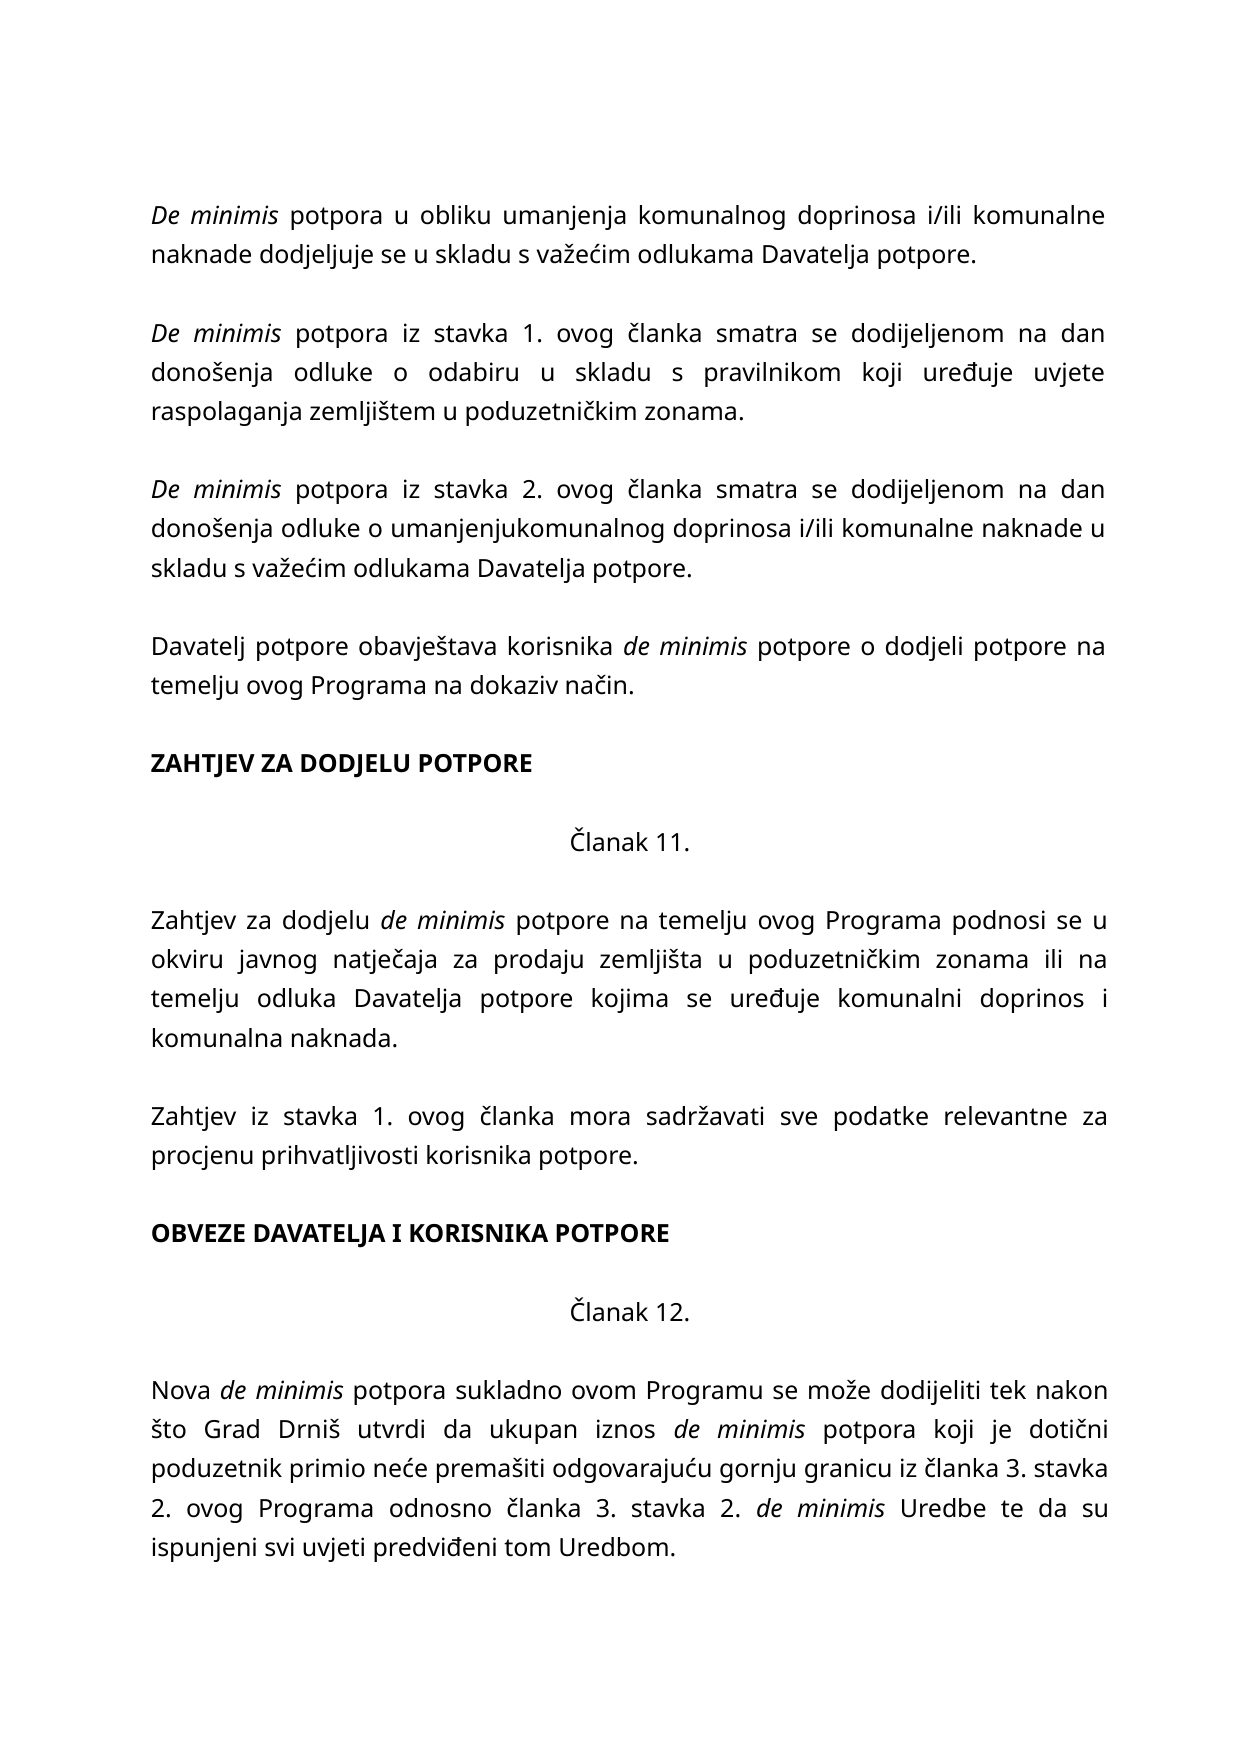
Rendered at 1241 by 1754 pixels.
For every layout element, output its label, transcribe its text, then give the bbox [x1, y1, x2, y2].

text De minimis potpora iz stavka 1. ovog članka smatra se dodijeljenom na dan donošenja odluke o odabiru u skladu s pravilnikom koji uređuje uvjete raspolaganja zemljištem u poduzetničkim zonama. [151, 315, 1106, 428]
text Zahtjev za dodjelu de minimis potpore na temelju ovog Programa podnosi se u okviru javnog natječaja za prodaju zemljišta u poduzetničkim zonama ili na temelju odluka Davatelja potpore kojima se uređuje komunalni doprinos i komunalna naknada. [151, 903, 1109, 1054]
text Zahtjev iz stavka 1. ovog članka mora sadržavati sve podatke relevantne za procjenu prihvatljivosti korisnika potpore. [151, 1098, 1109, 1172]
text OBVEZE DAVATELJA I KORISNIKA POTPORE [151, 1216, 1109, 1250]
text Nova de minimis potpora sukladno ovom Programu se može dodijeliti tek nakon što Grad Drniš utvrdi da ukupan iznos de minimis potpora koji je dotični poduzetnik primio neće premašiti odgovarajuću gornju granicu iz članka 3. stavka 2. ovog Programa odnosno članka 3. stavka 2. de minimis Uredbe te da su ispunjeni svi uvjeti predviđeni tom Uredbom. [151, 1373, 1109, 1563]
text Davatelj potpore obavještava korisnika de minimis potpore o dodjeli potpore na temelju ovog Programa na dokaziv način. [151, 628, 1106, 702]
text ZAHTJEV ZA DODJELU POTPORE [151, 746, 1109, 780]
text Članak 12. [151, 1294, 1109, 1328]
text Članak 11. [151, 824, 1109, 858]
text De minimis potpora iz stavka 2. ovog članka smatra se dodijeljenom na dan donošenja odluke o umanjenjukomunalnog doprinosa i/ili komunalne naknade u skladu s važećim odlukama Davatelja potpore. [151, 472, 1106, 584]
text De minimis potpora u obliku umanjenja komunalnog doprinosa i/ili komunalne naknade dodjeljuje se u skladu s važećim odlukama Davatelja potpore. [151, 198, 1106, 271]
